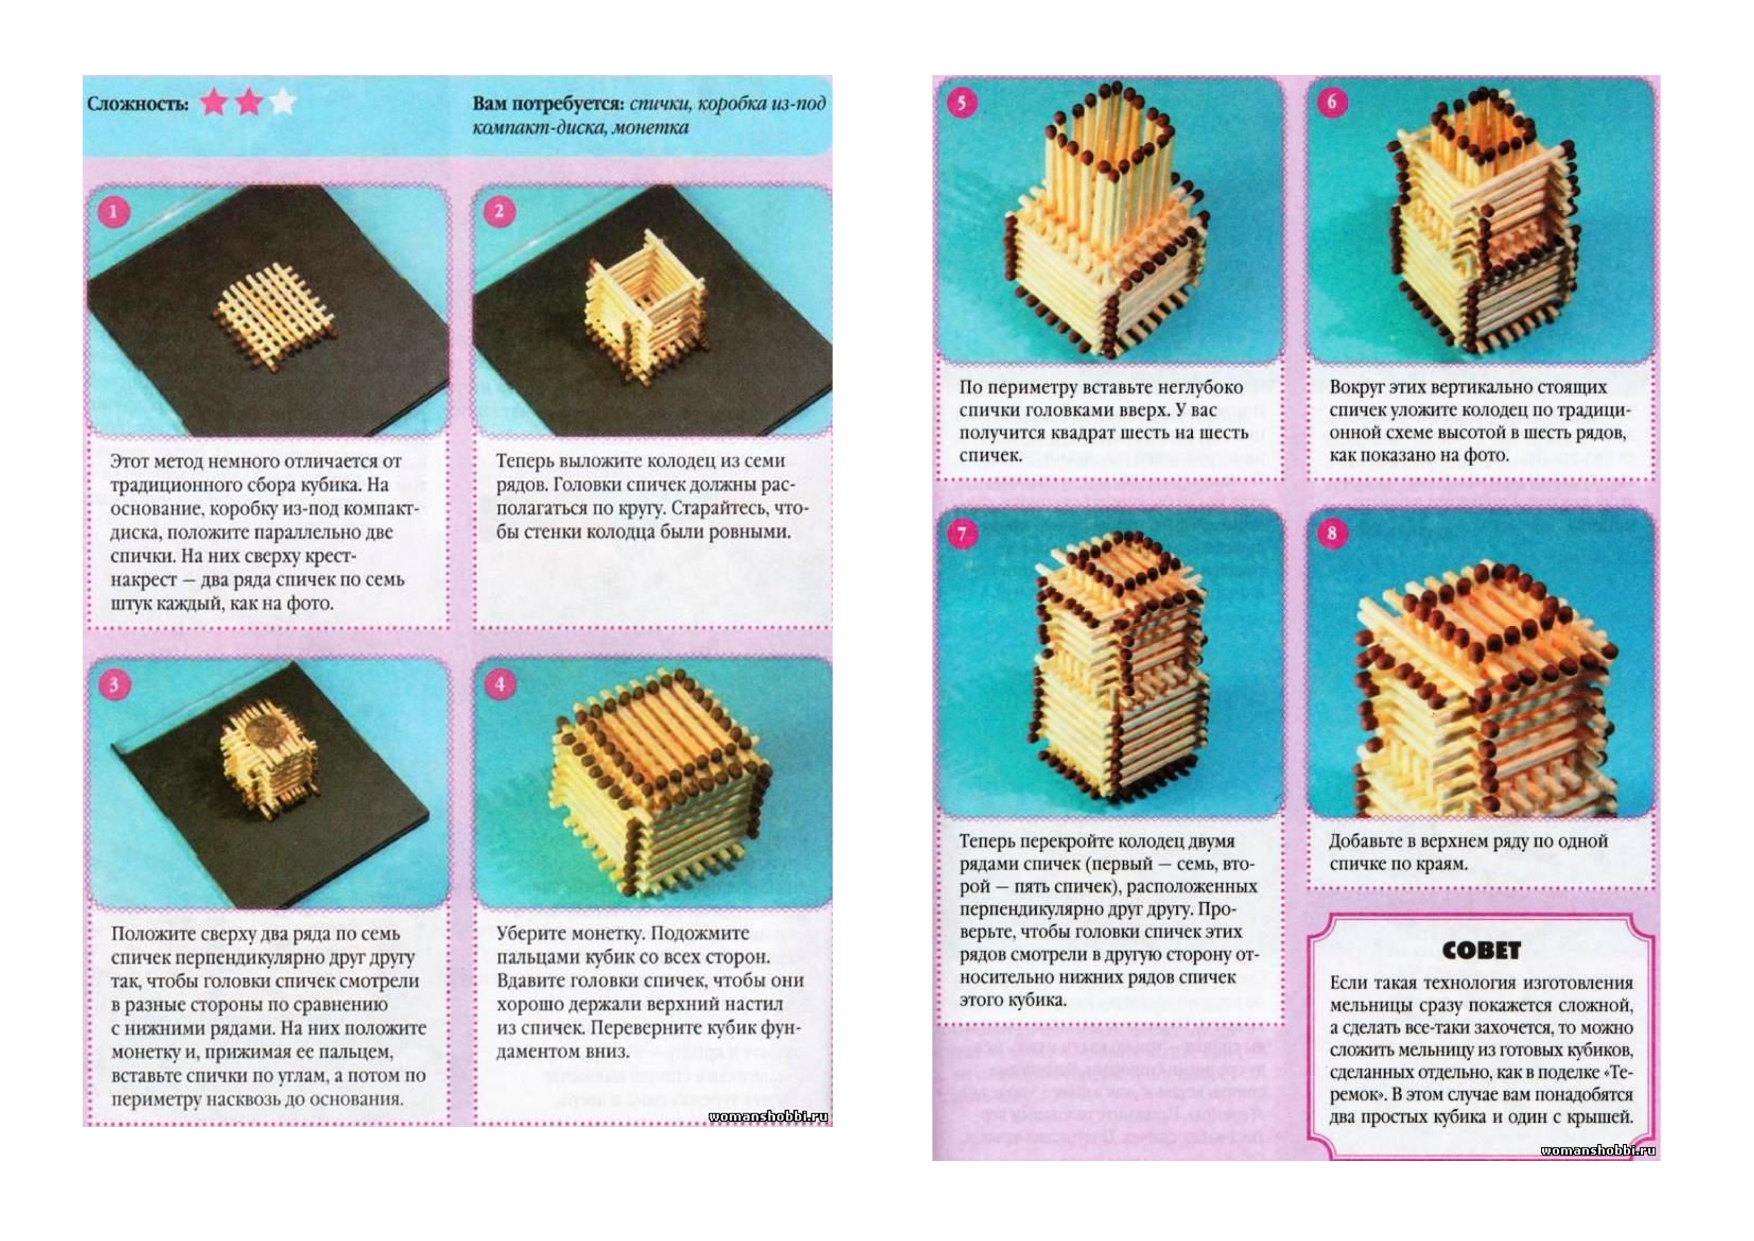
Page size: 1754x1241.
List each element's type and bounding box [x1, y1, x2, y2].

picture [932, 75, 1661, 1161]
picture [82, 75, 833, 1127]
